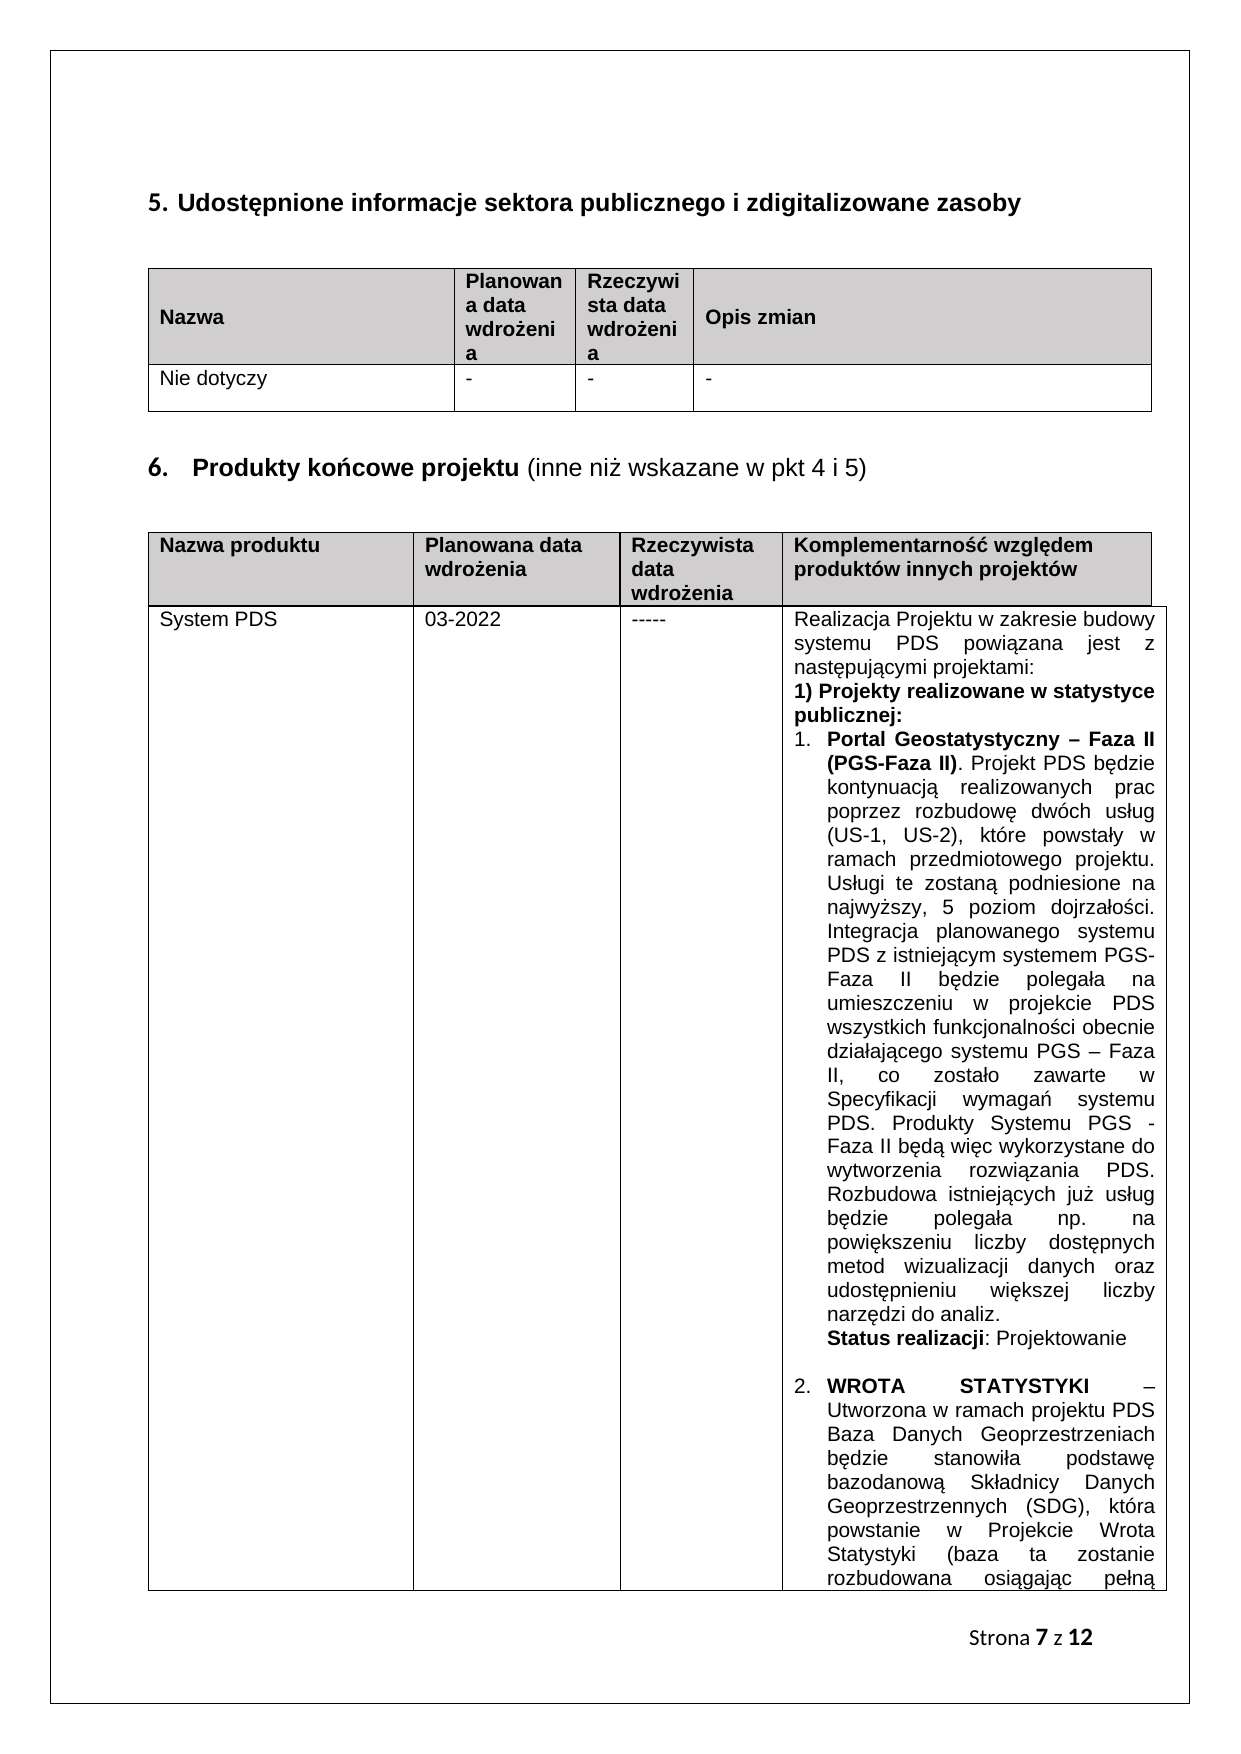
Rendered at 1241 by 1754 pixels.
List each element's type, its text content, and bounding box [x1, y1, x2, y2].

table_header Nazwa [149, 269, 454, 364]
table_cell - [576, 365, 693, 411]
table_header Planowana data wdrożenia [414, 533, 619, 605]
table_cell - [455, 365, 575, 411]
table_header 03-2022 [414, 607, 620, 1589]
table_cell - [694, 365, 1151, 411]
subtitle Udostępnione informacje sektora publicznego i zdigitalizowane zasoby [148, 185, 1093, 218]
table_header Rzeczywista data wdrożenia [621, 533, 782, 605]
subtitle Produkty końcowe projektu (inne niż wskazane w pkt 4 i 5) [148, 450, 1093, 483]
table_header Nazwa produktu [149, 533, 413, 605]
table_header Komplementarność względem produktów innych projektów [783, 533, 1151, 605]
table_cell Nie dotyczy [149, 365, 454, 411]
table_header Rzeczywista data wdrożenia [576, 269, 693, 364]
table_header Planowana data wdrożenia [455, 269, 575, 364]
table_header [783, 607, 1166, 1589]
table_header ----- [621, 607, 782, 1589]
table_header Opis zmian [694, 269, 1151, 364]
table_header System PDS [149, 607, 413, 1589]
